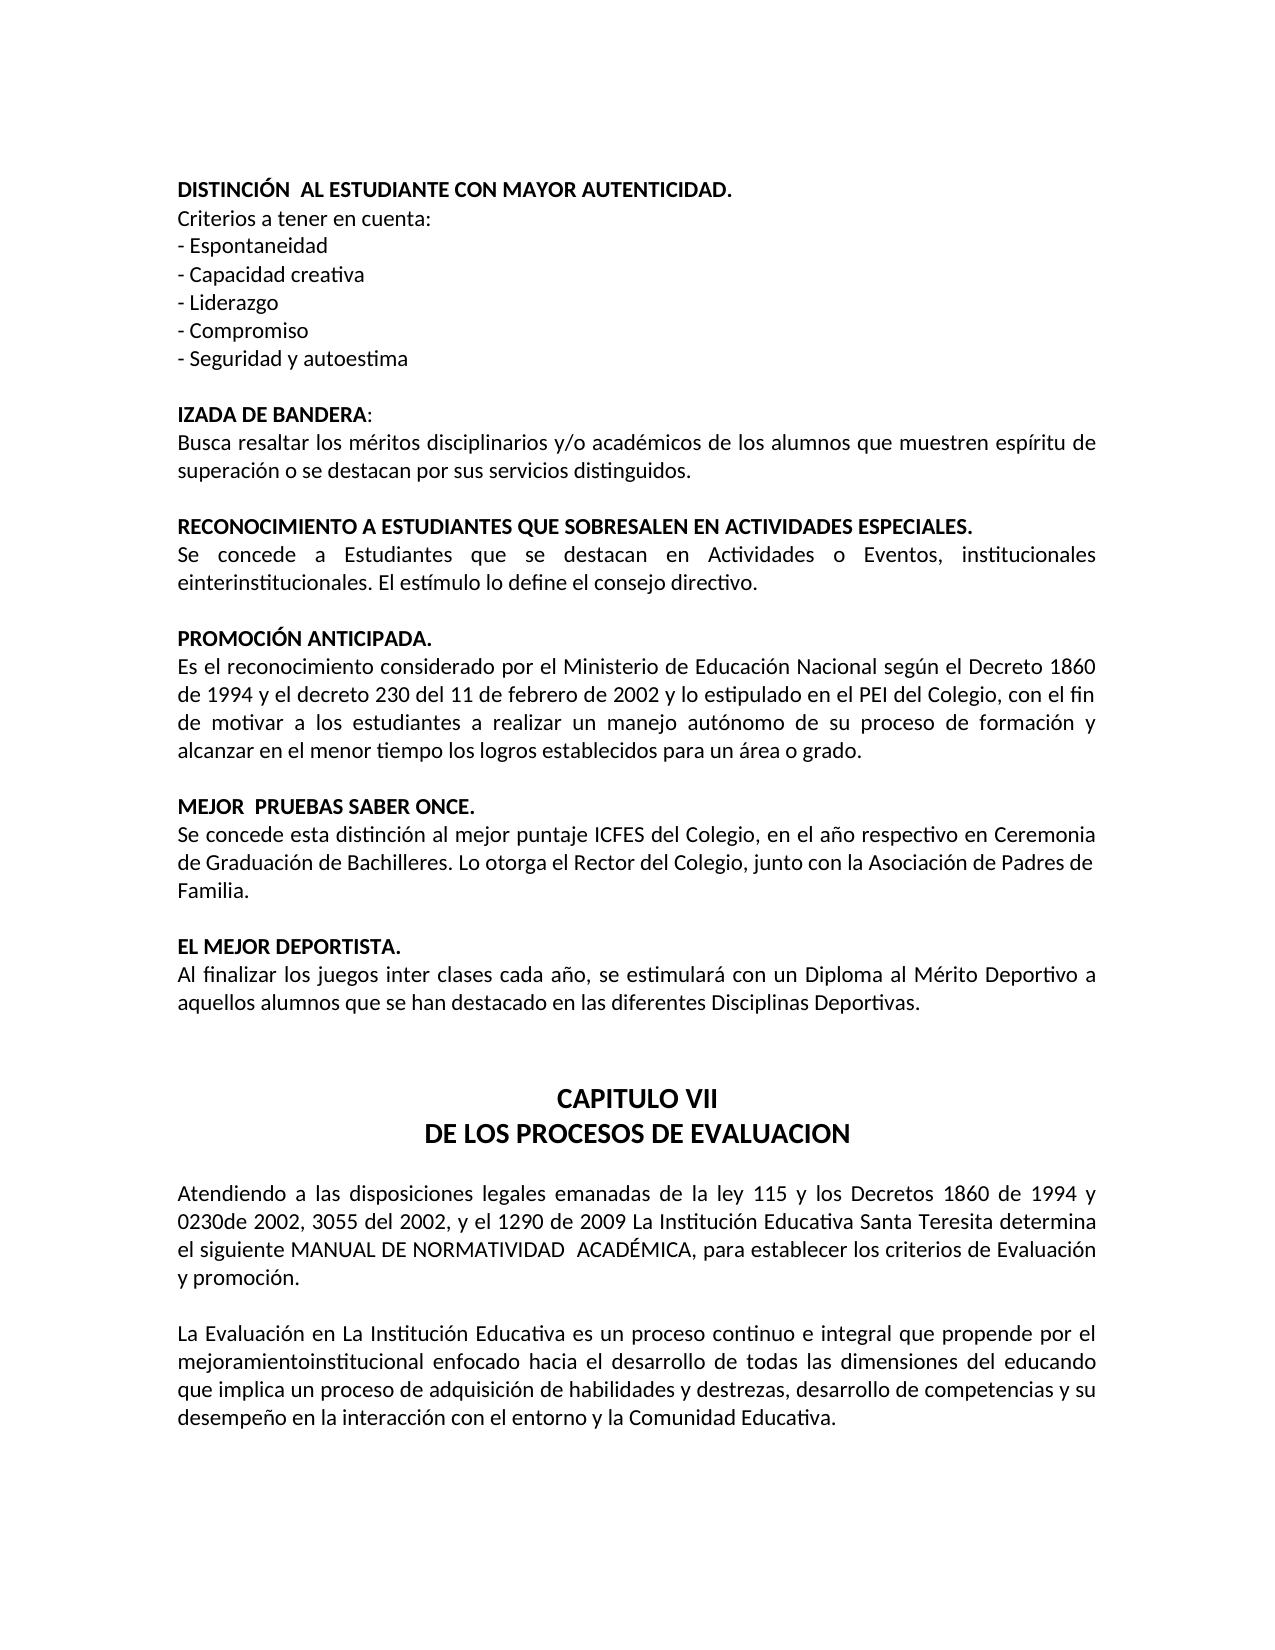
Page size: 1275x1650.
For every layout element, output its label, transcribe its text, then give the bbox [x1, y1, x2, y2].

text MEJOR PRUEBAS SABER ONCE. [177, 792, 1098, 820]
text - Espontaneidad [177, 232, 1098, 260]
text DE LOS PROCESOS DE EVALUACION [177, 1116, 1098, 1151]
text RECONOCIMIENTO A ESTUDIANTES QUE SOBRESALEN EN ACTIVIDADES ESPECIALES. [177, 512, 1098, 540]
text La Evaluación en La Institución Educativa es un proceso continuo e integral que propende por el mejoramientoinstitucional enfocado hacia el desarrollo de todas las dimensiones del educando que implica un proceso de adquisición de habilidades y destrezas, desarrollo de competencias y su desempeño en la interacción con el entorno y la Comunidad Educativa. [177, 1319, 1098, 1431]
text Es el reconocimiento considerado por el Ministerio de Educación Nacional según el Decreto 1860 de 1994 y el decreto 230 del 11 de febrero de 2002 y lo estipulado en el PEI del Colegio, con el fin de motivar a los estudiantes a realizar un manejo autónomo de su proceso de formación y alcanzar en el menor tiempo los logros establecidos para un área o grado. [177, 652, 1098, 764]
text IZADA DE BANDERA: [177, 400, 1098, 428]
text Se concede a Estudiantes que se destacan en Actividades o Eventos, institucionales einterinstitucionales. El estímulo lo define el consejo directivo. [177, 540, 1098, 596]
text - Seguridad y autoestima [177, 344, 1098, 372]
text Se concede esta distinción al mejor puntaje ICFES del Colegio, en el año respectivo en Ceremonia de Graduación de Bachilleres. Lo otorga el Rector del Colegio, junto con la Asociación de Padres de [177, 820, 1098, 876]
text Criterios a tener en cuenta: [177, 204, 1098, 232]
text CAPITULO VII [177, 1080, 1098, 1116]
text - Capacidad creativa [177, 260, 1098, 288]
text - Compromiso [177, 316, 1098, 344]
text EL MEJOR DEPORTISTA. [177, 932, 1098, 960]
text Atendiendo a las disposiciones legales emanadas de la ley 115 y los Decretos 1860 de 1994 y 0230de 2002, 3055 del 2002, y el 1290 de 2009 La Institución Educativa Santa Teresita determina el siguiente MANUAL DE NORMATIVIDAD ACADÉMICA, para establecer los criterios de Evaluación y promoción. [177, 1179, 1098, 1291]
text DISTINCIÓN AL ESTUDIANTE CON MAYOR AUTENTICIDAD. [177, 176, 1098, 204]
text PROMOCIÓN ANTICIPADA. [177, 624, 1098, 652]
text Familia. [177, 876, 1098, 904]
text - Liderazgo [177, 288, 1098, 316]
text Al finalizar los juegos inter clases cada año, se estimulará con un Diploma al Mérito Deportivo a aquellos alumnos que se han destacado en las diferentes Disciplinas Deportivas. [177, 960, 1098, 1016]
text Busca resaltar los méritos disciplinarios y/o académicos de los alumnos que muestren espíritu de superación o se destacan por sus servicios distinguidos. [177, 428, 1098, 484]
